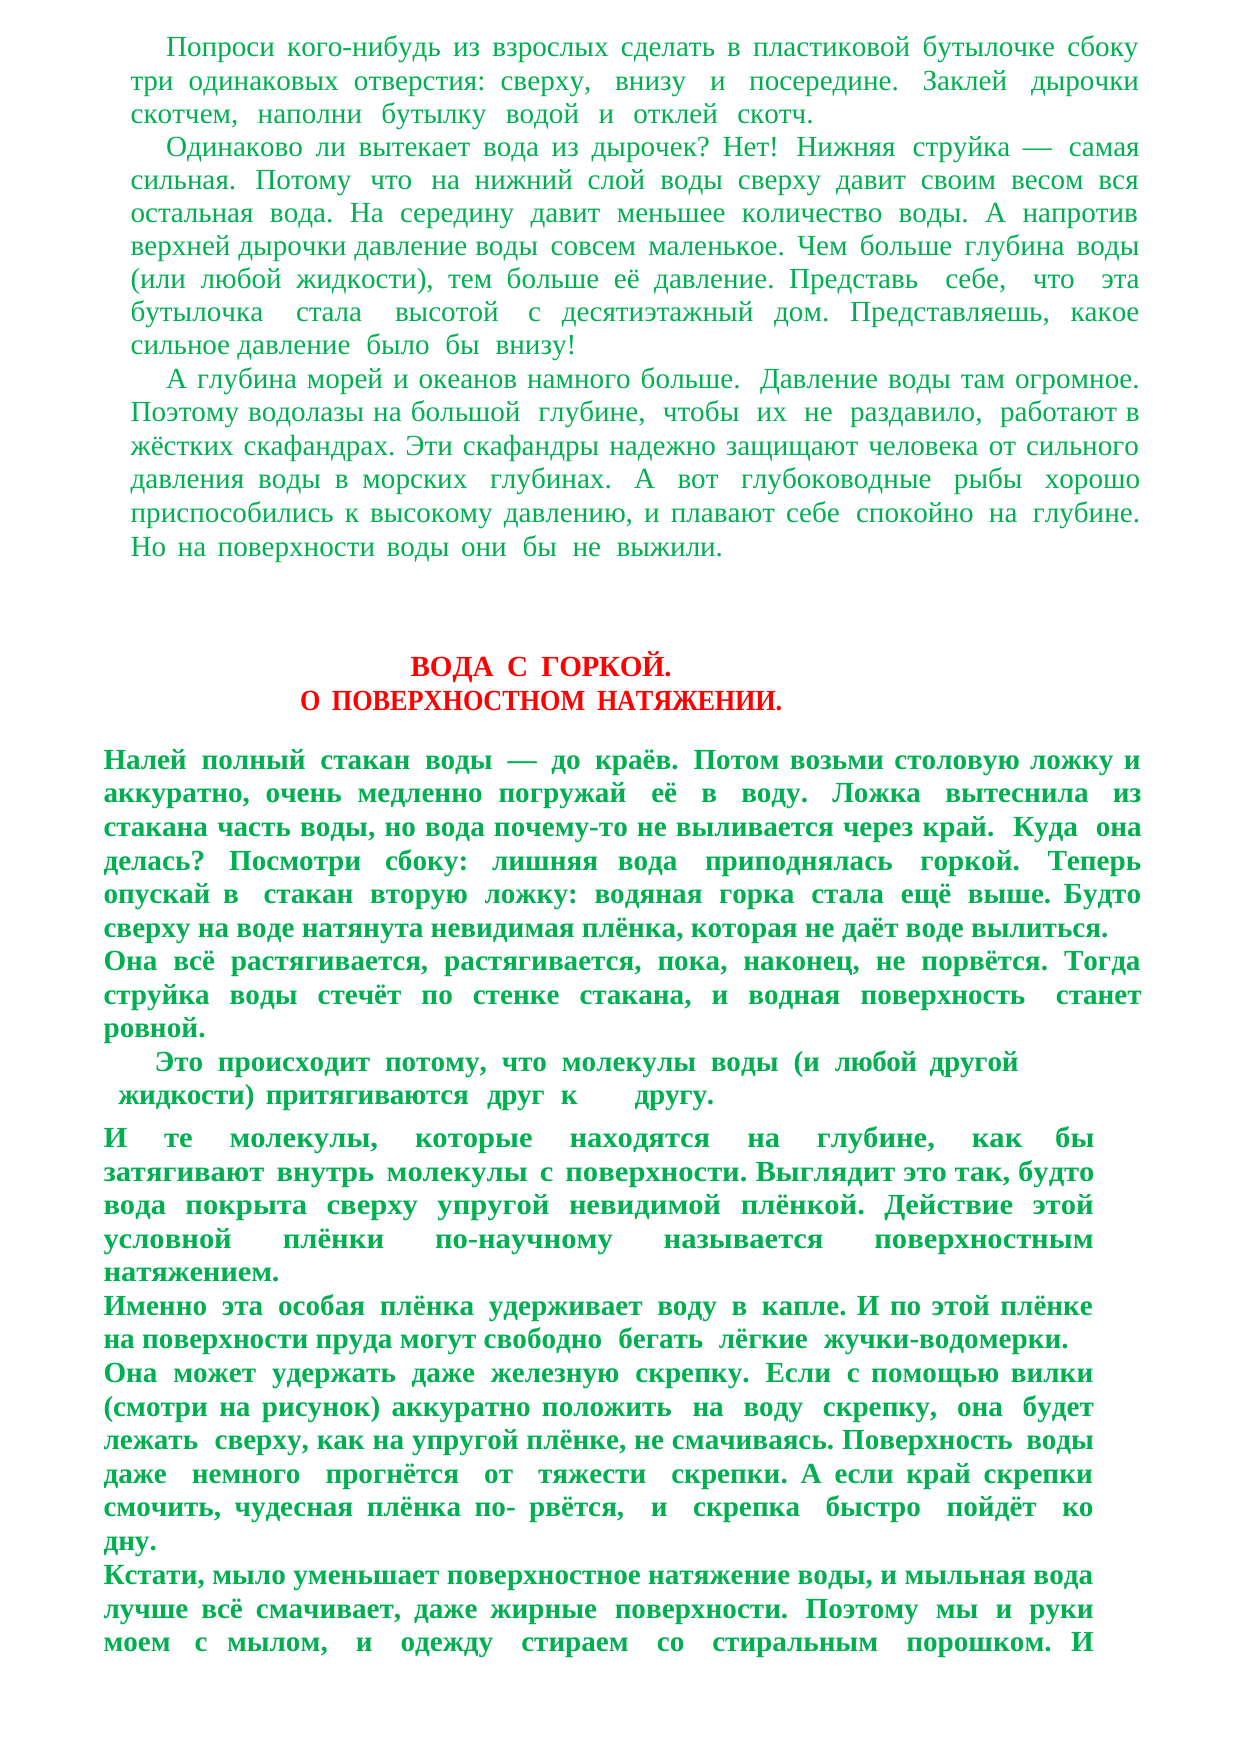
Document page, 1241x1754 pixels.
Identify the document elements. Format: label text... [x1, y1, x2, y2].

text Она всё растягивается, растягивается, пока, наконец, не порвётся. Тогда струйка воды стечёт по стенке стакана, и водная поверхность станет ровной. [103, 943, 1141, 1044]
text Она может удержать даже железную скрепку. Если с помощью вилки (смотри на рисунок) аккуратно положить на воду скрепку, она будет лежать сверху, как на упругой плёнке, не смачиваясь. Поверхность воды даже немного прогнётся от тяжести скрепки. А если край скрепки смочить, чудесная плёнка по- рвётся, и скрепка быстро пойдёт ко дну. [103, 1355, 1094, 1556]
text Именно эта особая плёнка удерживает воду в капле. И по этой плёнке на поверхности пруда могут свободно бегать лёгкие жучки-водомерки. [103, 1288, 1094, 1355]
text А глубина морей и океанов намного больше. Давление воды там огромное. Поэтому водолазы на большой глубине, чтобы их не раздавило, работают в жёстких скафандрах. Эти скафандры надежно защищают человека от сильного давления воды в морских глубинах. А вот глубоководные рыбы хорошо приспособились к высокому давлению, и плавают себе спокойно на глубине. Но на поверхности воды они бы не выжили. [130, 361, 1140, 562]
text И те молекулы, которые находятся на глубине, как бы затягивают внутрь молекулы с поверхности. Выглядит это так, будто вода покрыта сверху упругой невидимой плёнкой. Действие этой условной плёнки по-научному называется поверхностным натяжением. [103, 1120, 1095, 1288]
title ВОДА С ГОРКОЙ. [103, 649, 979, 683]
text Попроси кого-нибудь из взрослых сделать в пластиковой бутылочке сбоку три одинаковых отверстия: сверху, внизу и посередине. Заклей дырочки скотчем, наполни бутылку водой и отклей скотч. [130, 29, 1139, 130]
text Это происходит потому, что молекулы воды (и любой другой жидкости) притягиваются друг к другу. [103, 1044, 1141, 1111]
text Налей полный стакан воды — до краёв. Потом возьми столовую ложку и аккуратно, очень медленно погружай её в воду. Ложка вытеснила из стакана часть воды, но вода почему-то не выливается через край. Куда она делась? Посмотри сбоку: лишняя вода приподнялась горкой. Теперь опускай в стакан вторую ложку: водяная горка стала ещё выше. Будто сверху на воде натянута невидимая плёнка, которая не даёт воде вылиться. [103, 742, 1141, 943]
text Одинаково ли вытекает вода из дырочек? Нет! Нижняя струйка — самая сильная. Потому что на нижний слой воды сверху давит своим весом вся остальная вода. На середину давит меньшее количество воды. А напротив верхней дырочки давление воды совсем маленькое. Чем больше глубина воды (или любой жидкости), тем больше её давление. Представь себе, что эта бутылочка стала высотой с десятиэтажный дом. Представляешь, какое сильное давление было бы внизу! [130, 130, 1139, 361]
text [103, 1557, 1094, 1658]
text О ПОВЕРХНОСТНОМ НАТЯЖЕНИИ. [103, 683, 979, 716]
